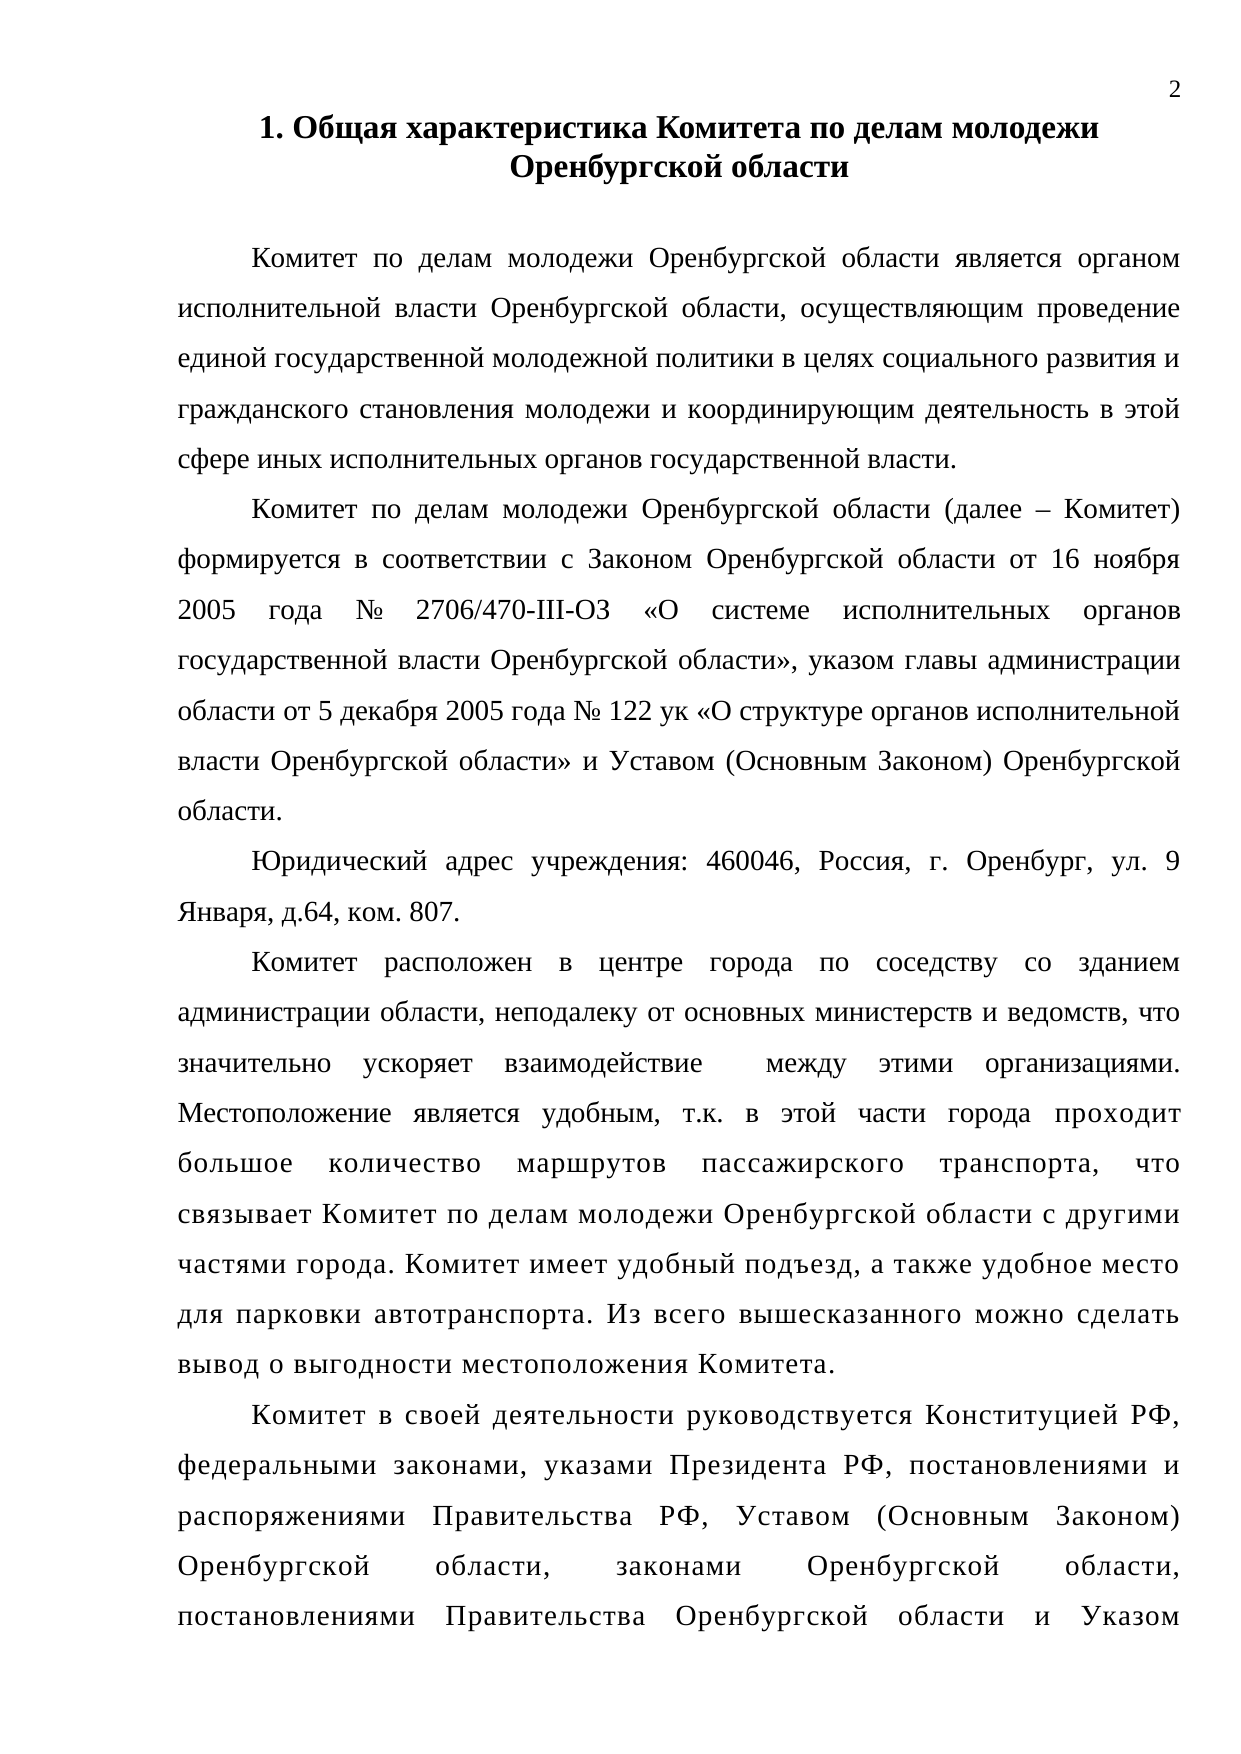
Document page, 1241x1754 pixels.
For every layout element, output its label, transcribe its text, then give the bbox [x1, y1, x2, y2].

subtitle 1. Общая характеристика Комитета по делам молодежи Оренбургской области [177, 108, 1181, 184]
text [177, 1397, 1181, 1632]
text Комитет по делам молодежи Оренбургской области является органом исполнительной власти Оренбургской области, осуществляющим проведение единой государственной молодежной политики в целях социального развития и гражданского становления молодежи и координирующим деятельность в этой сфере иных исполнительных органов государственной власти. [177, 240, 1181, 474]
text Комитет расположен в центре города по соседству со зданием администрации области, неподалеку от основных министерств и ведомств, что значительно ускоряет взаимодействие между этими организациями. Местоположение является удобным, т.к. в этой части города проходит большое количество маршрутов пассажирского транспорта, что связывает Комитет по делам молодежи Оренбургской области с другими частями города. Комитет имеет удобный подъезд, а также удобное место для парковки автотранспорта. Из всего вышесказанного можно сделать вывод о выгодности местоположения Комитета. [177, 944, 1181, 1380]
text Комитет по делам молодежи Оренбургской области (далее – Комитет) формируется в соответствии с Законом Оренбургской области от 16 ноября 2005 года № 2706/470-III-ОЗ «О системе исполнительных органов государственной власти Оренбургской области», указом главы администрации области от 5 декабря 2005 года № 122 ук «О структуре органов исполнительной власти Оренбургской области» и Уставом (Основным Законом) Оренбургской области. [177, 491, 1181, 827]
text Юридический адрес учреждения: 460046, Россия, г. Оренбург, ул. 9 Января, д.64, ком. 807. [177, 843, 1181, 927]
